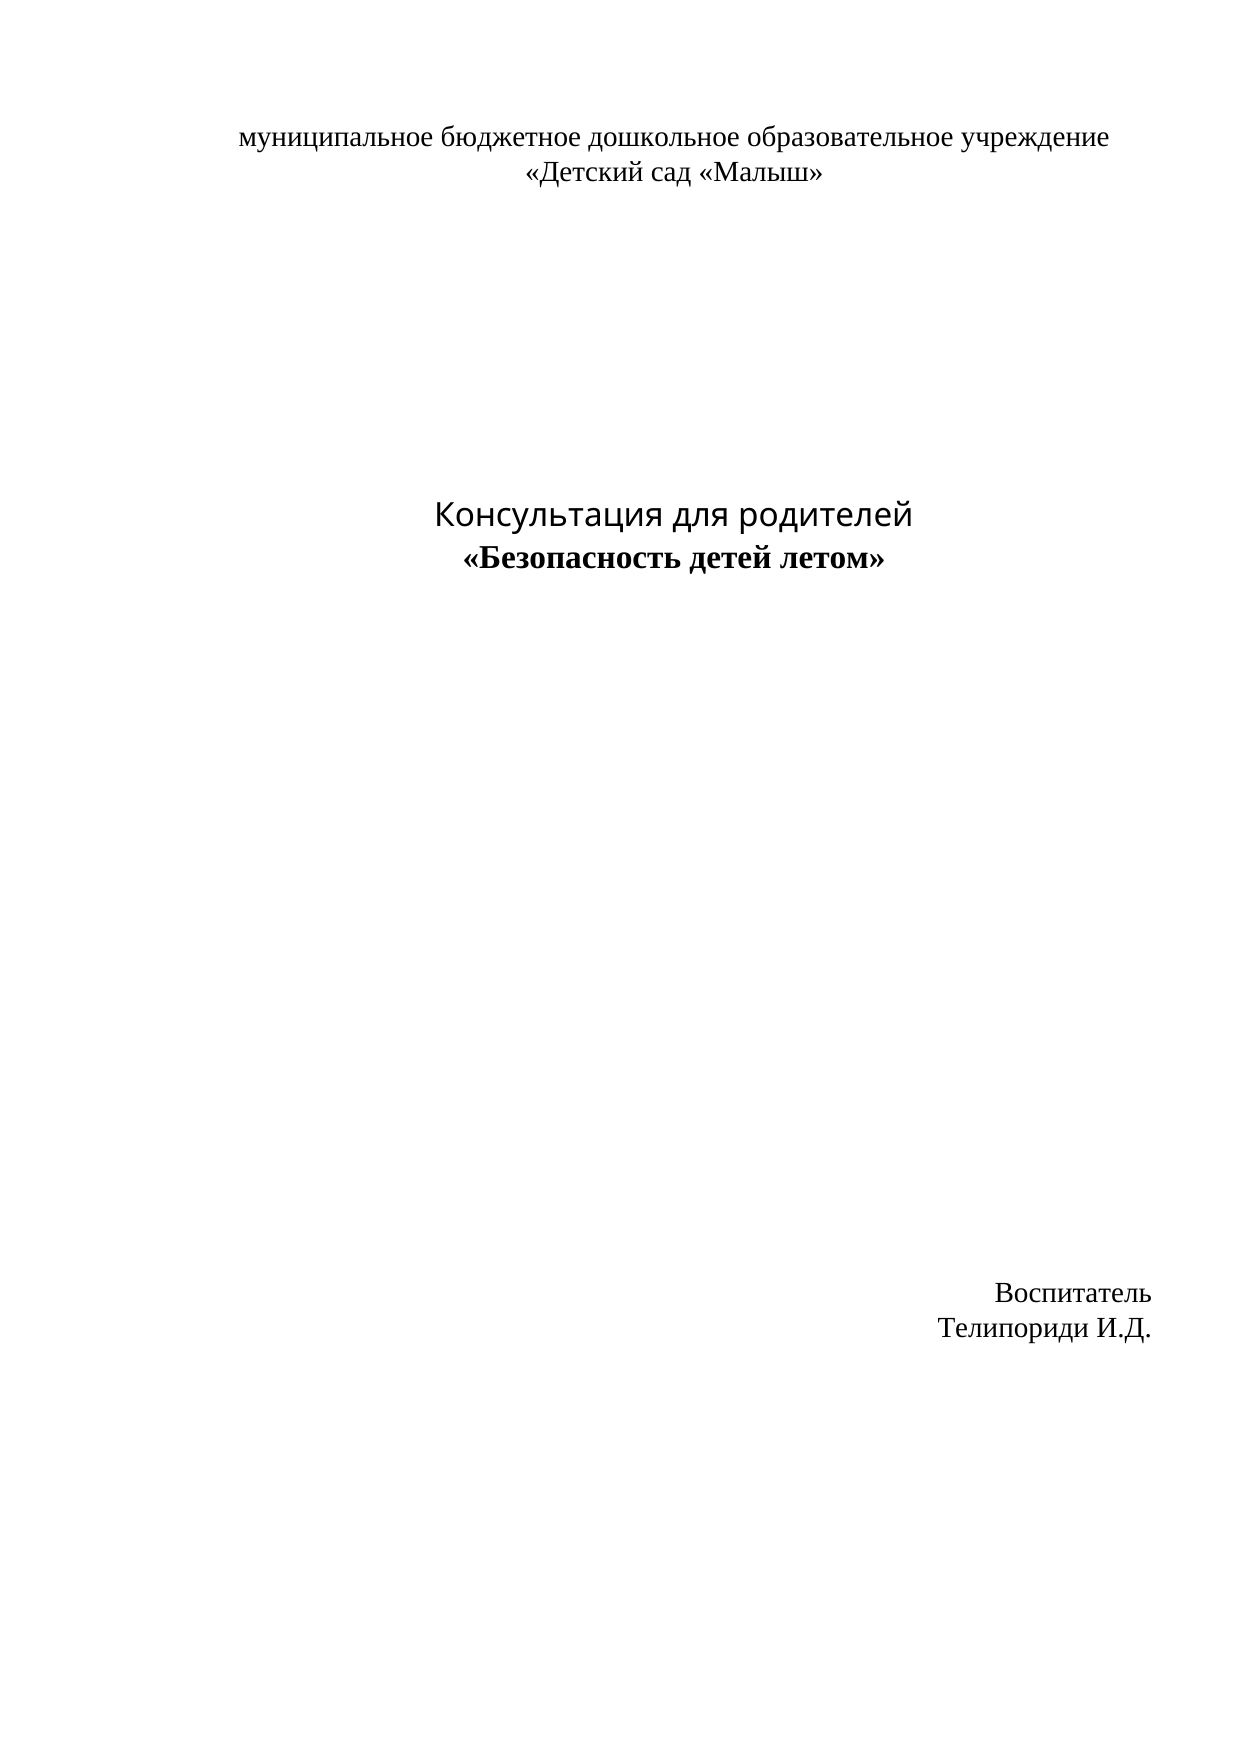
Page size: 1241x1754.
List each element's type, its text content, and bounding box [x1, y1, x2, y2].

text муниципальное бюджетное дошкольное образовательное учреждение [177, 119, 1152, 153]
text Консультация для родителей [177, 491, 1152, 536]
text Воспитатель [177, 1275, 1152, 1309]
text «Безопасность детей летом» [177, 537, 1152, 576]
text Телипориди И.Д. [177, 1310, 1152, 1343]
text «Детский сад «Малыш» [177, 154, 1152, 187]
